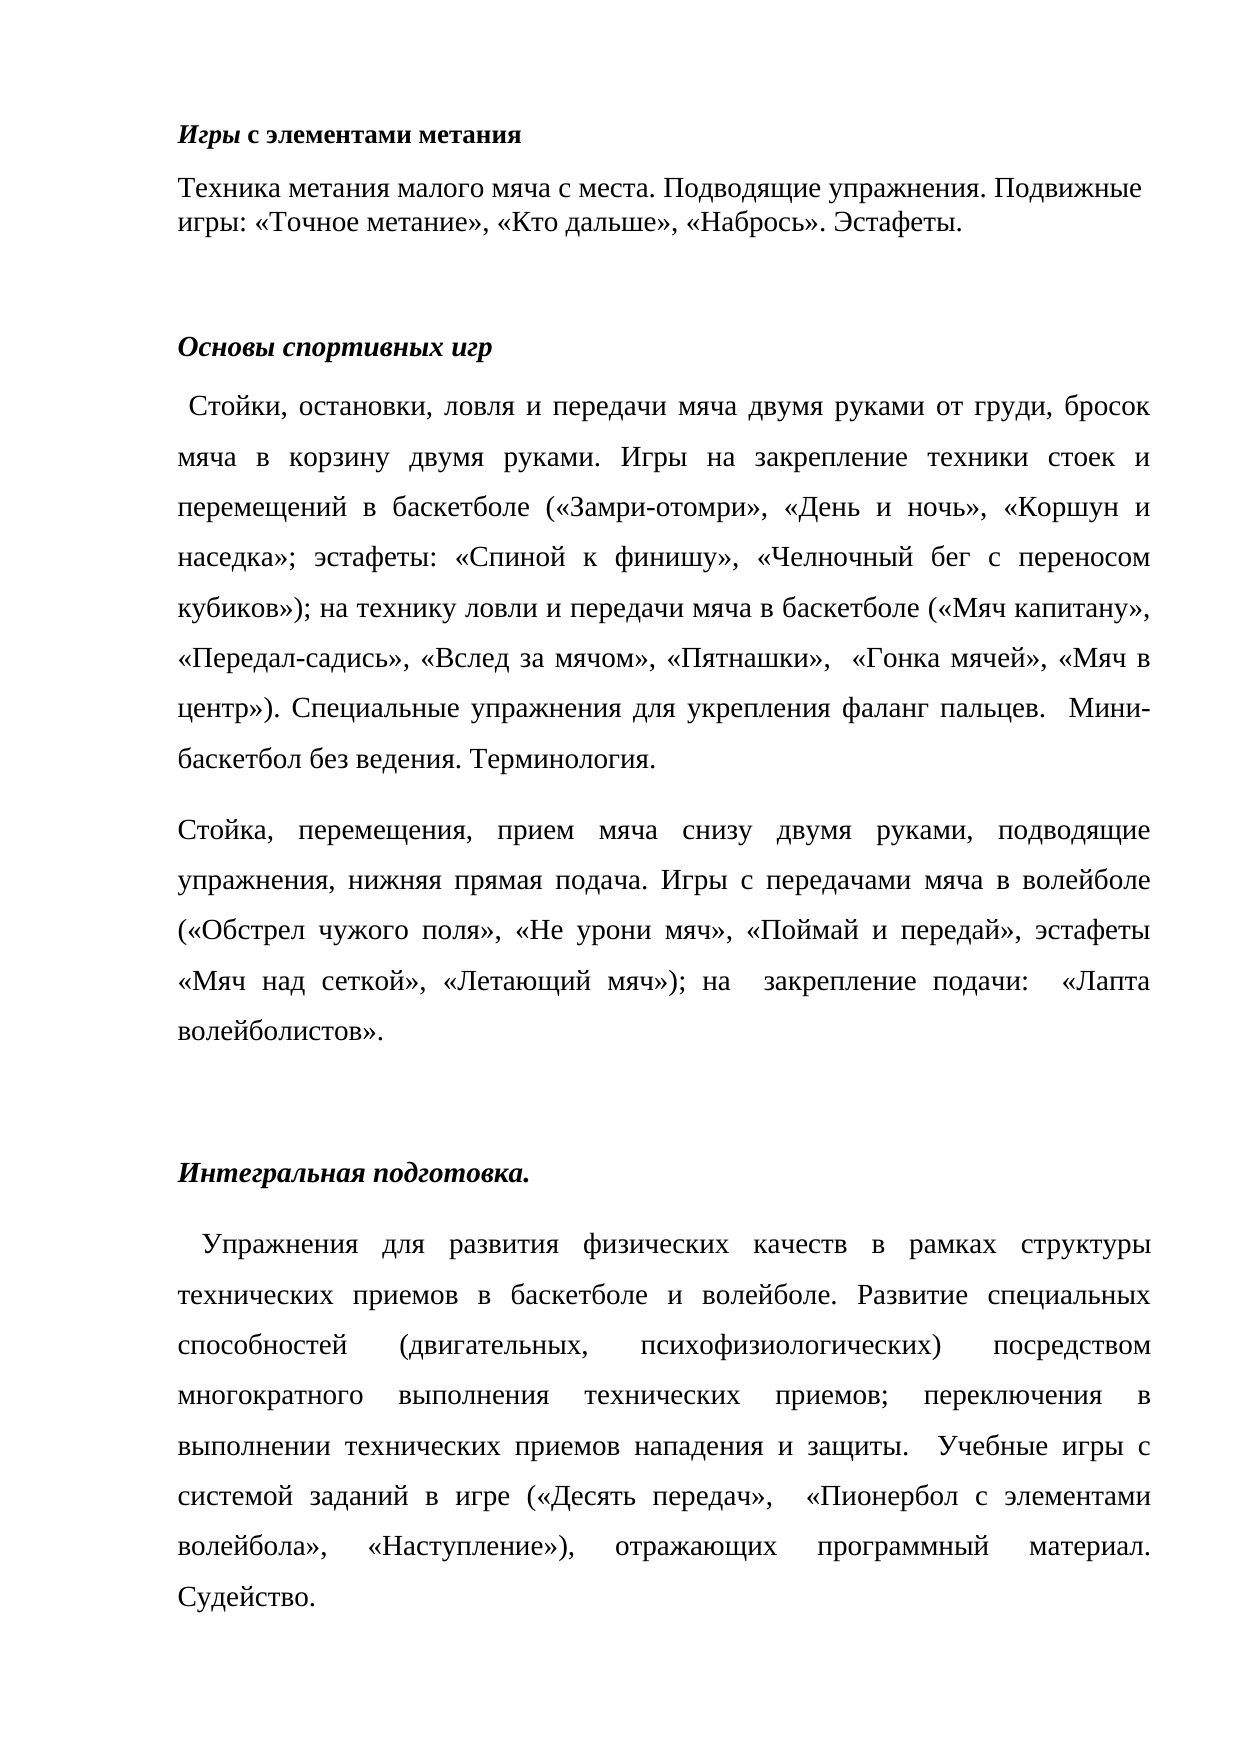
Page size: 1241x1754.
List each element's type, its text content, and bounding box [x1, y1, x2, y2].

text Стойка, перемещения, прием мяча снизу двумя руками, подводящие упражнения, нижняя прямая подача. Игры с передачами мяча в волейболе («Обстрел чужого поля», «Не урони мяч», «Поймай и передай», эстафеты «Мяч над сеткой», «Летающий мяч»); на закрепление подачи: «Лапта волейболистов». [177, 812, 1152, 1047]
text Упражнения для развития физических качеств в рамках структуры технических приемов в баскетболе и волейболе. Развитие специальных способностей (двигательных, психофизиологических) посредством многократного выполнения технических приемов; переключения в выполнении технических приемов нападения и защиты. Учебные игры с системой заданий в игре («Десять передач», «Пионербол с элементами волейбола», «Наступление»), отражающих программный материал. Судейство. [177, 1227, 1152, 1612]
text Интегральная подготовка. [177, 1155, 1152, 1189]
text Стойки, остановки, ловля и передачи мяча двумя руками от груди, бросок мяча в корзину двумя руками. Игры на закрепление техники стоек и перемещений в баскетболе («Замри-отомри», «День и ночь», «Коршун и наседка»; эстафеты: «Спиной к финишу», «Челночный бег с переносом кубиков»); на технику ловли и передачи мяча в баскетболе («Мяч капитану», «Передал-садись», «Вслед за мячом», «Пятнашки», «Гонка мячей», «Мяч в центр»). Специальные упражнения для укрепления фаланг пальцев. Мини-баскетбол без ведения. Терминология. [177, 388, 1152, 774]
text Игры с элементами метания [177, 118, 1152, 149]
text Техника метания малого мяча с места. Подводящие упражнения. Подвижные игры: «Точное метание», «Кто дальше», «Набрось». Эстафеты. [177, 170, 1152, 237]
text Основы спортивных игр [177, 329, 1152, 363]
